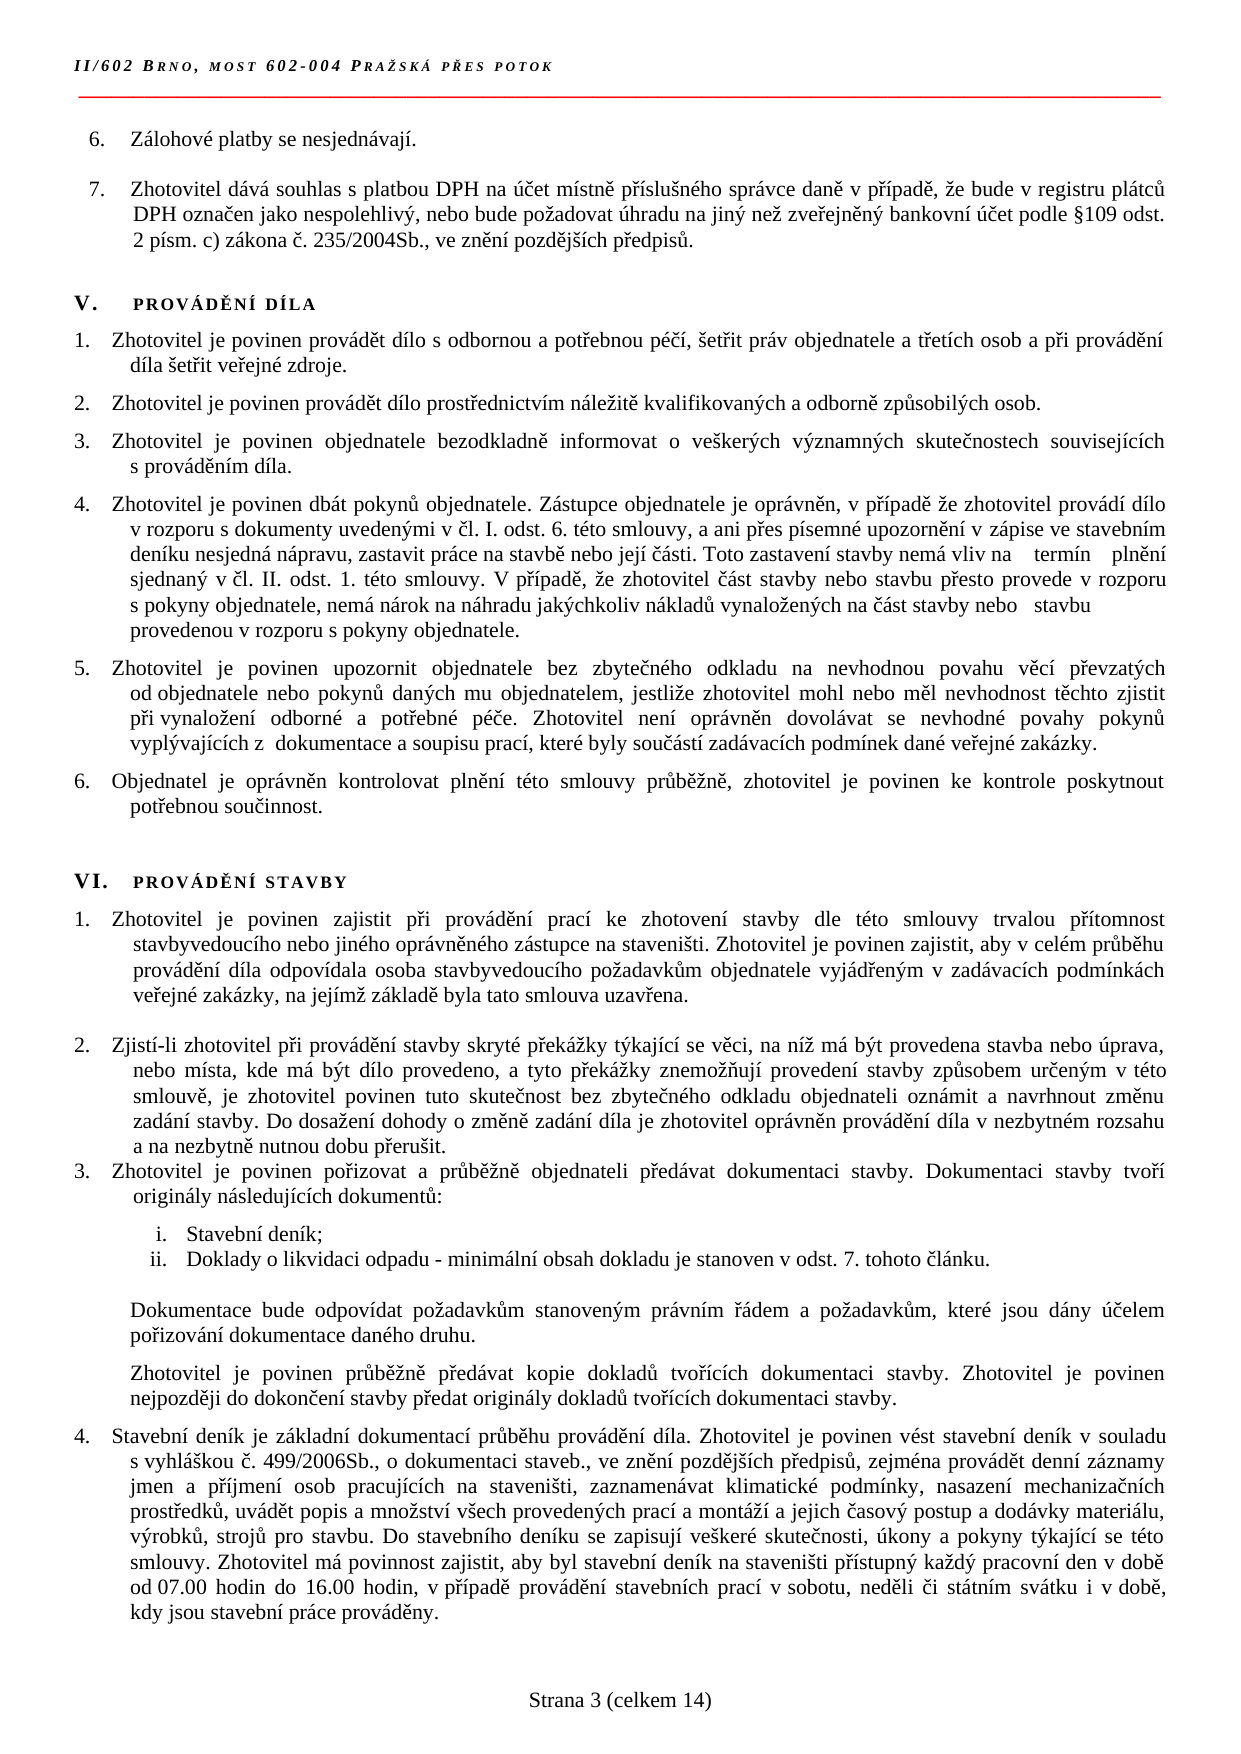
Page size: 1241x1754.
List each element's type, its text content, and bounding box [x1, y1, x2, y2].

list provádění stavby [74, 868, 1166, 894]
text Zhotovitel je povinen průběžně předávat kopie dokladů tvořících dokumentaci stavby. Zhotovitel je povinen nejpozději do dokončení stavby předat originály dokladů tvořících dokumentaci stavby. [130, 1360, 1166, 1410]
list Doklady o likvidaci odpadu - minimální obsah dokladu je stanoven v odst. 7. tohoto článku. [167, 1246, 1166, 1272]
list Objednatel je oprávněn kontrolovat plnění této smlouvy průběžně, zhotovitel je povinen ke kontrole poskytnout potřebnou součinnost. [74, 768, 1166, 818]
list Zhotovitel je povinen zajistit při provádění prací ke zhotovení stavby dle této smlouvy trvalou přítomnost stavbyvedoucího nebo jiného oprávněného zástupce na staveništi. Zhotovitel je povinen zajistit, aby v celém průběhu provádění díla odpovídala osoba stavbyvedoucího požadavkům objednatele vyjádřeným v zadávacích podmínkách veřejné zakázky, na jejímž základě byla tato smlouva uzavřena. [74, 906, 1166, 1007]
list Zhotovitel je povinen provádět dílo s odbornou a potřebnou péčí, šetřit práv objednatele a třetích osob a při provádění díla šetřit veřejné zdroje. [74, 327, 1166, 378]
list Zhotovitel dává souhlas s platbou DPH na účet místně příslušného správce daně v případě, že bude v registru plátců DPH označen jako nespolehlivý, nebo bude požadovat úhradu na jiný než zveřejněný bankovní účet podle §109 odst. 2 písm. c) zákona č. 235/2004Sb., ve znění pozdějších předpisů. [89, 176, 1166, 252]
list Stavební deník; [167, 1221, 1166, 1246]
list Zhotovitel je povinen objednatele bezodkladně informovat o veškerých významných skutečnostech souvisejících s prováděním díla. [74, 428, 1166, 478]
text Dokumentace bude odpovídat požadavkům stanoveným právním řádem a požadavkům, které jsou dány účelem pořizování dokumentace daného druhu. [130, 1297, 1166, 1347]
list Zhotovitel je povinen pořizovat a průběžně objednateli předávat dokumentaci stavby. Dokumentaci stavby tvoří originály následujících dokumentů: [74, 1158, 1166, 1209]
list Zjistí-li zhotovitel při provádění stavby skryté překážky týkající se věci, na níž má být provedena stavba nebo úprava, nebo místa, kde má být dílo provedeno, a tyto překážky znemožňují provedení stavby způsobem určeným v této smlouvě, je zhotovitel povinen tuto skutečnost bez zbytečného odkladu objednateli oznámit a navrhnout změnu zadání stavby. Do dosažení dohody o změně zadání díla je zhotovitel oprávněn provádění díla v nezbytném rozsahu a na nezbytně nutnou dobu přerušit. [74, 1032, 1166, 1158]
list Zálohové platby se nesjednávají. [89, 126, 1166, 151]
list Zhotovitel je povinen provádět dílo prostřednictvím náležitě kvalifikovaných a odborně způsobilých osob. [74, 390, 1166, 415]
list Zhotovitel je povinen dbát pokynů objednatele. Zástupce objednatele je oprávněn, v případě že zhotovitel provádí dílo v rozporu s dokumenty uvedenými v čl. I. odst. 6. této smlouvy, a ani přes písemné upozornění v zápise ve stavebním deníku nesjedná nápravu, zastavit práce na stavbě nebo její části. Toto zastavení stavby nemá vliv na termín plnění sjednaný v čl. II. odst. 1. této smlouvy. V případě, že zhotovitel část stavby nebo stavbu přesto provede v rozporu s pokyny objednatele, nemá nárok na náhradu jakýchkoliv nákladů vynaložených na část stavby nebo stavbu provedenou v rozporu s pokyny objednatele. [74, 491, 1166, 642]
list Stavební deník je základní dokumentací průběhu provádění díla. Zhotovitel je povinen vést stavební deník v souladu s vyhláškou č. 499/2006Sb., o dokumentaci staveb., ve znění pozdějších předpisů, zejména provádět denní záznamy jmen a příjmení osob pracujících na staveništi, zaznamenávat klimatické podmínky, nasazení mechanizačních prostředků, uvádět popis a množství všech provedených prací a montáží a jejich časový postup a dodávky materiálu, výrobků, strojů pro stavbu. Do stavebního deníku se zapisují veškeré skutečnosti, úkony a pokyny týkající se této smlouvy. Zhotovitel má povinnost zajistit, aby byl stavební deník na staveništi přístupný každý pracovní den v době od 07.00 hodin do 16.00 hodin, v případě provádění stavebních prací v sobotu, neděli či státním svátku i v době, kdy jsou stavební práce prováděny. [74, 1423, 1166, 1624]
list provádění díla [74, 289, 1166, 315]
list Zhotovitel je povinen upozornit objednatele bez zbytečného odkladu na nevhodnou povahu věcí převzatých od objednatele nebo pokynů daných mu objednatelem, jestliže zhotovitel mohl nebo měl nevhodnost těchto zjistit při vynaložení odborné a potřebné péče. Zhotovitel není oprávněn dovolávat se nevhodné povahy pokynů vyplývajících z dokumentace a soupisu prací, které byly součástí zadávacích podmínek dané veřejné zakázky. [74, 654, 1166, 755]
